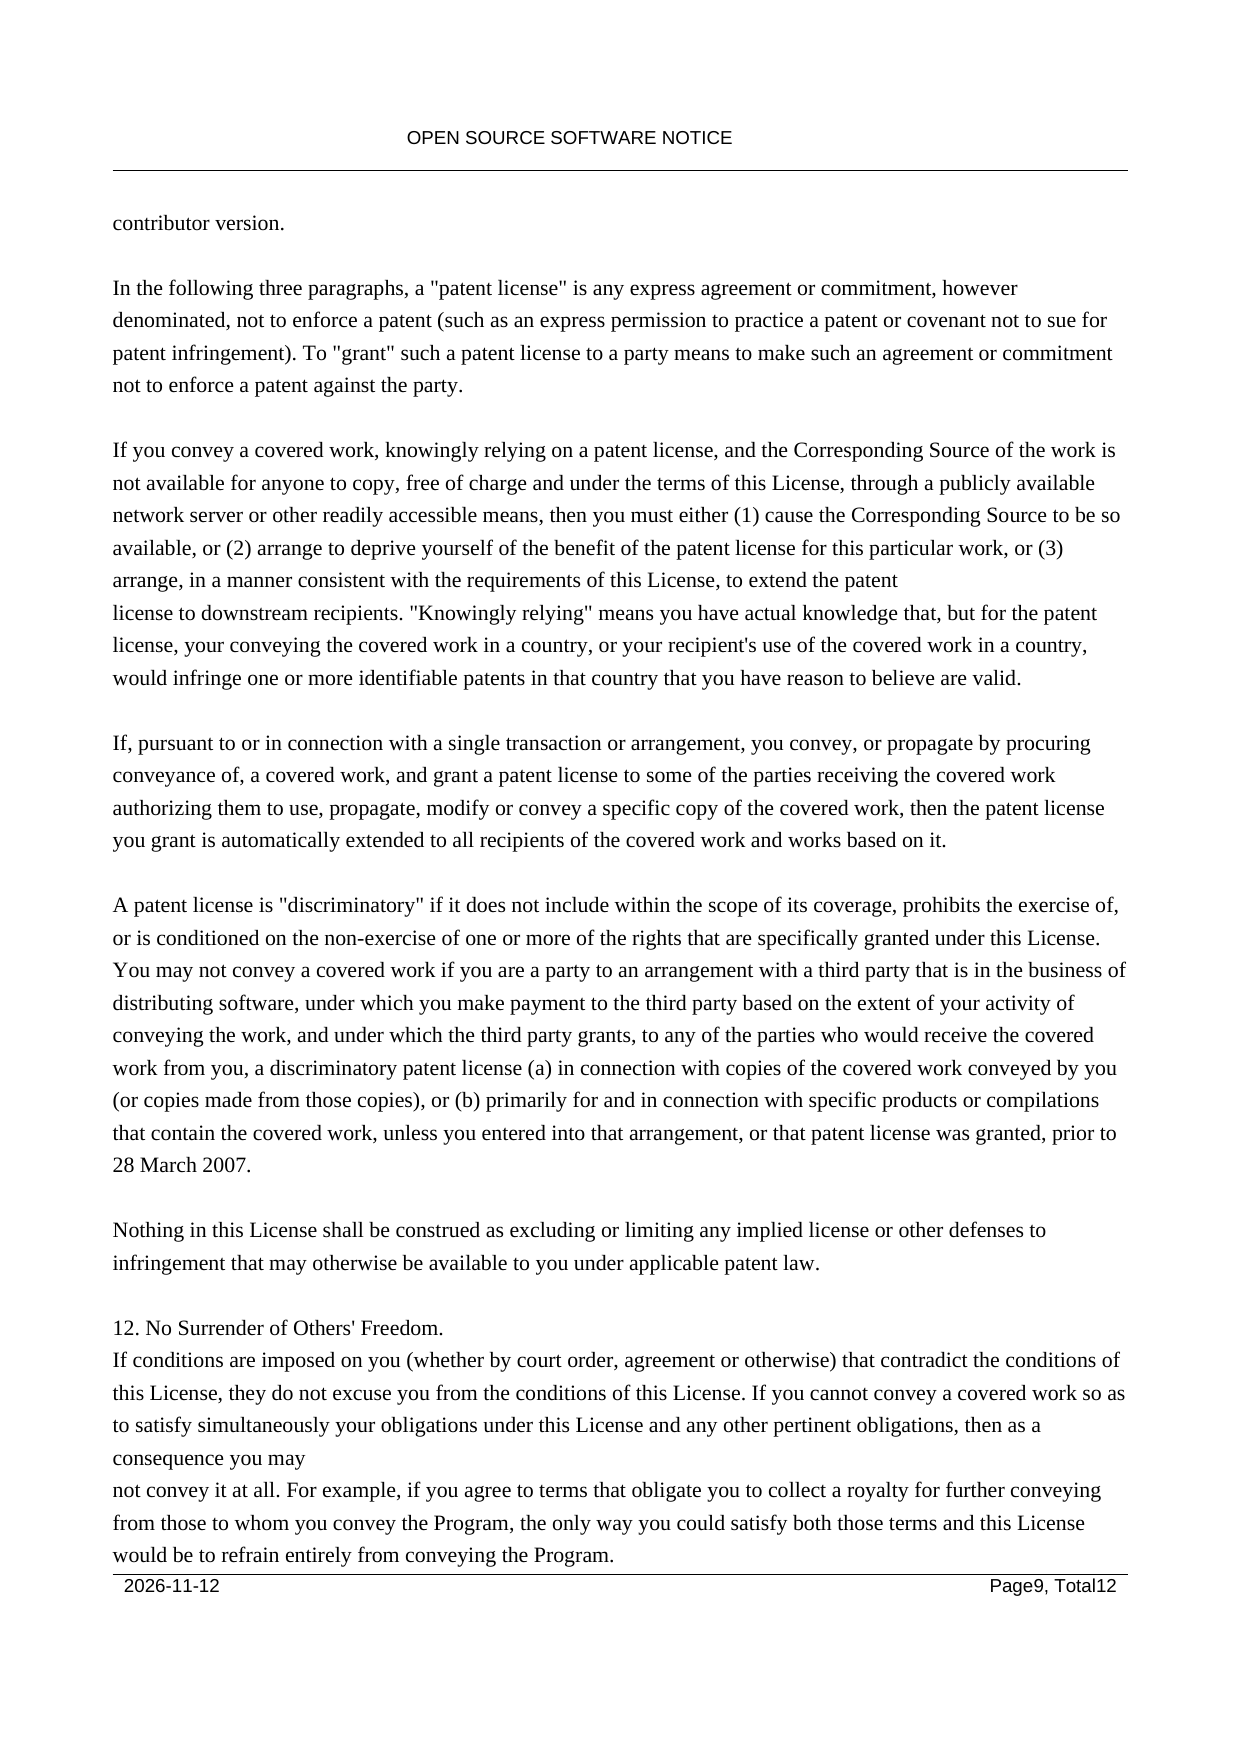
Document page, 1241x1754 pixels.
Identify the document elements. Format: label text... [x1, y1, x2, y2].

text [112, 206, 1128, 239]
text In the following three paragraphs, a "patent license" is any express agreement or commitment, however denominated, not to enforce a patent (such as an express permission to practice a patent or covenant not to sue for patent infringement). To "grant" such a patent license to a party means to make such an agreement or commitment not to enforce a patent against the party. [112, 271, 1128, 401]
text license to downstream recipients. "Knowingly relying" means you have actual knowledge that, but for the patent license, your conveying the covered work in a country, or your recipient's use of the covered work in a country, would infringe one or more identifiable patents in that country that you have reason to believe are valid. [112, 596, 1128, 694]
text A patent license is "discriminatory" if it does not include within the scope of its coverage, prohibits the exercise of, or is conditioned on the non-exercise of one or more of the rights that are specifically granted under this License. You may not convey a covered work if you are a party to an arrangement with a third party that is in the business of distributing software, under which you make payment to the third party based on the extent of your activity of conveying the work, and under which the third party grants, to any of the parties who would receive the covered work from you, a discriminatory patent license (a) in connection with copies of the covered work conveyed by you (or copies made from those copies), or (b) primarily for and in connection with specific products or compilations that contain the covered work, unless you entered into that arrangement, or that patent license was granted, prior to 28 March 2007. [112, 889, 1128, 1181]
text If conditions are imposed on you (whether by court order, agreement or otherwise) that contradict the conditions of this License, they do not excuse you from the conditions of this License. If you cannot convey a covered work so as to satisfy simultaneously your obligations under this License and any other pertinent obligations, then as a consequence you may [112, 1344, 1128, 1474]
text 12. No Surrender of Others' Freedom. [112, 1311, 1128, 1344]
text If, pursuant to or in connection with a single transaction or arrangement, you convey, or propagate by procuring conveyance of, a covered work, and grant a patent license to some of the parties receiving the covered work authorizing them to use, propagate, modify or convey a specific copy of the covered work, then the patent license you grant is automatically extended to all recipients of the covered work and works based on it. [112, 726, 1128, 856]
text If you convey a covered work, knowingly relying on a patent license, and the Corresponding Source of the work is not available for anyone to copy, free of charge and under the terms of this License, through a publicly available network server or other readily accessible means, then you must either (1) cause the Corresponding Source to be so available, or (2) arrange to deprive yourself of the benefit of the patent license for this particular work, or (3) arrange, in a manner consistent with the requirements of this License, to extend the patent [112, 434, 1128, 596]
text Nothing in this License shall be construed as excluding or limiting any implied license or other defenses to infringement that may otherwise be available to you under applicable patent law. [112, 1214, 1128, 1279]
text not convey it at all. For example, if you agree to terms that obligate you to collect a royalty for further conveying from those to whom you convey the Program, the only way you could satisfy both those terms and this License would be to refrain entirely from conveying the Program. [112, 1474, 1128, 1571]
